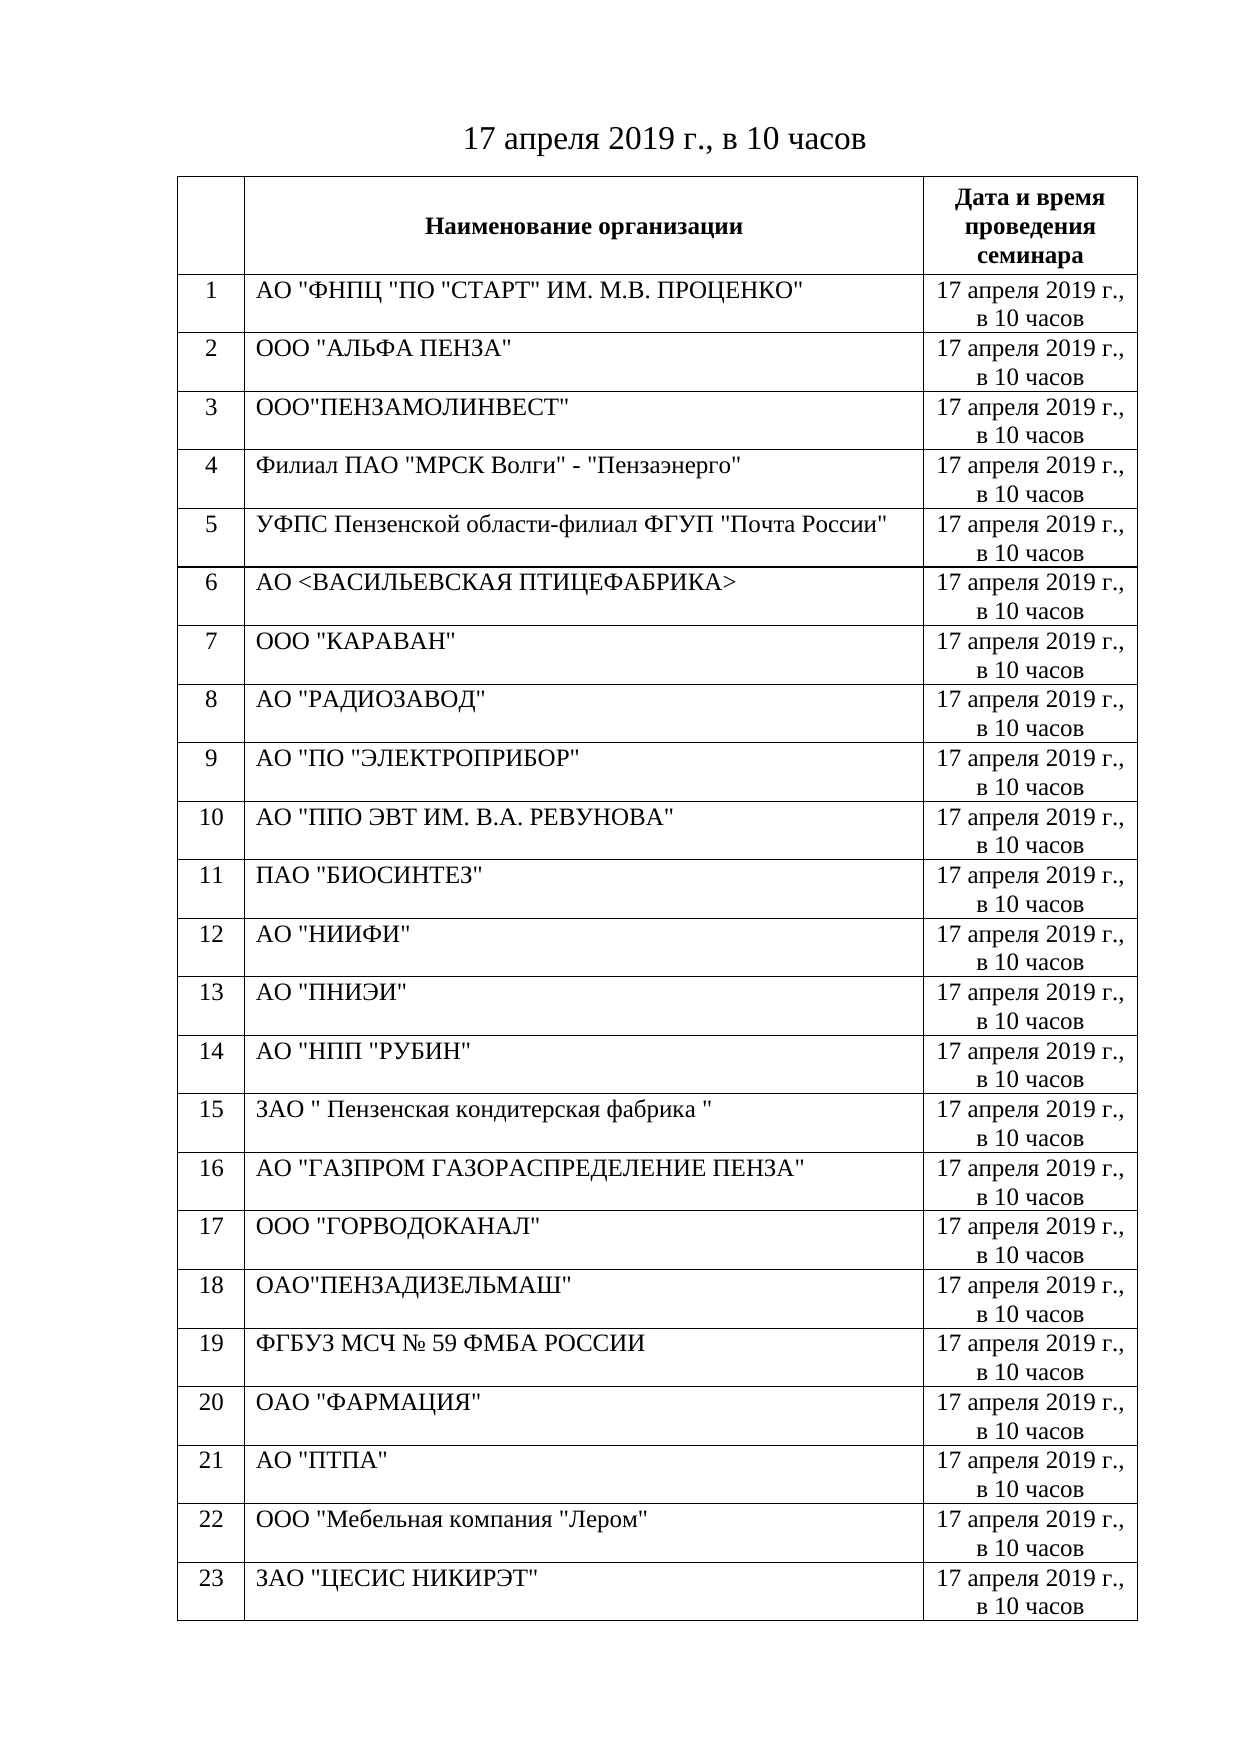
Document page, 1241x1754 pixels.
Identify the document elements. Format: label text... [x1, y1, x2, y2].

table_cell 17 апреля 2019 г., в 10 часов [924, 685, 1137, 742]
text 17 апреля 2019 г., в 10 часов [177, 118, 1152, 156]
table_cell ОАО "ФАРМАЦИЯ" [245, 1387, 923, 1444]
table_cell АО "ПТПА" [245, 1446, 923, 1503]
table_cell 17 апреля 2019 г., в 10 часов [924, 1211, 1137, 1269]
table_cell 10 [178, 802, 244, 859]
table_cell 17 апреля 2019 г., в 10 часов [924, 333, 1137, 391]
table_header Дата и время проведения семинара [924, 177, 1137, 274]
table_cell 6 [178, 568, 244, 625]
table_cell 17 апреля 2019 г., в 10 часов [924, 509, 1137, 566]
table_cell 13 [178, 977, 244, 1035]
table_cell 17 апреля 2019 г., в 10 часов [924, 450, 1137, 508]
table_cell 17 апреля 2019 г., в 10 часов [924, 626, 1137, 683]
table_cell 17 апреля 2019 г., в 10 часов [924, 1036, 1137, 1093]
table_cell АО "ПО "ЭЛЕКТРОПРИБОР" [245, 743, 923, 801]
table_cell АО "РАДИОЗАВОД" [245, 685, 923, 742]
table_cell ООО "Мебельная компания "Лером" [245, 1504, 923, 1562]
table_cell 17 апреля 2019 г., в 10 часов [924, 1446, 1137, 1503]
table_cell 14 [178, 1036, 244, 1093]
table_cell 18 [178, 1270, 244, 1327]
table_cell ООО"ПЕНЗАМОЛИНВЕСТ" [245, 392, 923, 449]
table_cell 2 [178, 333, 244, 391]
table_cell Филиал ПАО "МРСК Волги" - "Пензаэнерго" [245, 450, 923, 508]
table_cell ЗАО " Пензенская кондитерская фабрика " [245, 1094, 923, 1152]
table_cell 7 [178, 626, 244, 683]
table_cell 17 апреля 2019 г., в 10 часов [924, 1329, 1137, 1386]
table_cell 22 [178, 1504, 244, 1562]
table_cell 17 апреля 2019 г., в 10 часов [924, 1094, 1137, 1152]
table_cell 17 [178, 1211, 244, 1269]
table_cell АО "НИИФИ" [245, 919, 923, 976]
table_cell 17 апреля 2019 г., в 10 часов [924, 1504, 1137, 1562]
table_cell 17 апреля 2019 г., в 10 часов [924, 1387, 1137, 1444]
table_cell АО "НПП "РУБИН" [245, 1036, 923, 1093]
table_cell АО "ГАЗПРОМ ГАЗОРАСПРЕДЕЛЕНИЕ ПЕНЗА" [245, 1153, 923, 1210]
table_cell 4 [178, 450, 244, 508]
table_cell 8 [178, 685, 244, 742]
table_cell 17 апреля 2019 г., в 10 часов [924, 275, 1137, 332]
table_cell 17 апреля 2019 г., в 10 часов [924, 802, 1137, 859]
table_header Наименование организации [245, 177, 923, 274]
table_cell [924, 1563, 1137, 1620]
table_cell 5 [178, 509, 244, 566]
table_cell 1 [178, 275, 244, 332]
table_header [178, 177, 244, 274]
table_cell 17 апреля 2019 г., в 10 часов [924, 1153, 1137, 1210]
table_cell 17 апреля 2019 г., в 10 часов [924, 743, 1137, 801]
table_cell 21 [178, 1446, 244, 1503]
table_cell 15 [178, 1094, 244, 1152]
table_cell ФГБУЗ МСЧ № 59 ФМБА РОССИИ [245, 1329, 923, 1386]
table_cell АО "ФНПЦ "ПО "СТАРТ" ИМ. М.В. ПРОЦЕНКО" [245, 275, 923, 332]
table_cell ЗАО "ЦЕСИС НИКИРЭТ" [245, 1563, 923, 1620]
table_cell 17 апреля 2019 г., в 10 часов [924, 568, 1137, 625]
table_cell ООО "ГОРВОДОКАНАЛ" [245, 1211, 923, 1269]
table_cell 19 [178, 1329, 244, 1386]
table_cell ООО "КАРАВАН" [245, 626, 923, 683]
table_cell ООО "АЛЬФА ПЕНЗА" [245, 333, 923, 391]
table_cell 12 [178, 919, 244, 976]
table_cell 16 [178, 1153, 244, 1210]
table_cell АО "ПНИЭИ" [245, 977, 923, 1035]
table_cell 3 [178, 392, 244, 449]
table_cell 17 апреля 2019 г., в 10 часов [924, 919, 1137, 976]
table_cell 17 апреля 2019 г., в 10 часов [924, 977, 1137, 1035]
table_cell 20 [178, 1387, 244, 1444]
table_cell ОАО"ПЕНЗАДИЗЕЛЬМАШ" [245, 1270, 923, 1327]
table_cell 9 [178, 743, 244, 801]
table_cell ПАО "БИОСИНТЕЗ" [245, 860, 923, 918]
table_cell АО <ВАСИЛЬЕВСКАЯ ПТИЦЕФАБРИКА> [245, 568, 923, 625]
table_cell 17 апреля 2019 г., в 10 часов [924, 1270, 1137, 1327]
table_cell 17 апреля 2019 г., в 10 часов [924, 392, 1137, 449]
table_cell 23 [178, 1563, 244, 1620]
table_cell 17 апреля 2019 г., в 10 часов [924, 860, 1137, 918]
table_cell 11 [178, 860, 244, 918]
table_cell АО "ППО ЭВТ ИМ. В.А. РЕВУНОВА" [245, 802, 923, 859]
table_cell УФПС Пензенской области-филиал ФГУП "Почта России" [245, 509, 923, 566]
